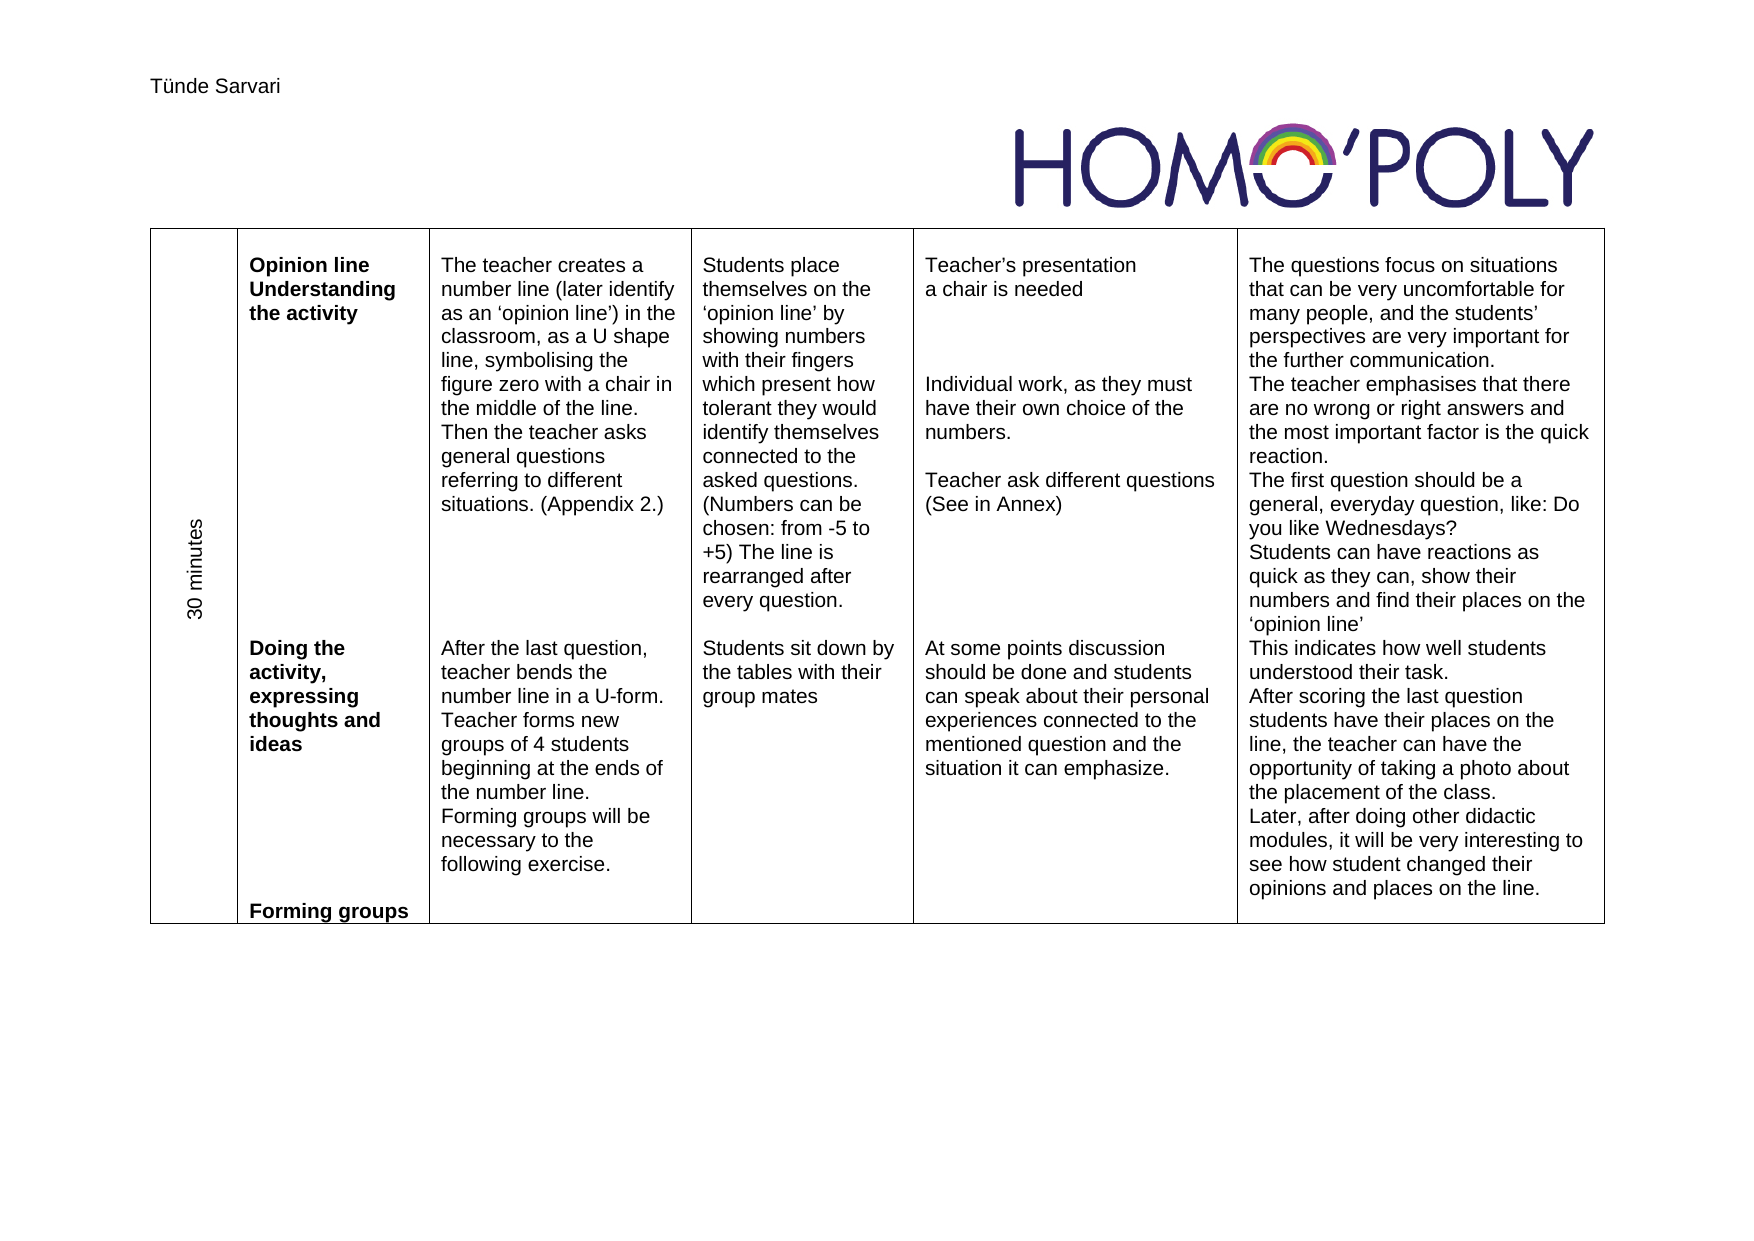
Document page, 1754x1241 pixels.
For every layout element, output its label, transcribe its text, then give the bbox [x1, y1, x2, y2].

table_cell Opinion line Understanding the activity Doing the activity, expressing thoughts and ideas Forming groups [238, 229, 429, 923]
table_cell The teacher creates a number line (later identify as an ‘opinion line’) in the classroom, as a U shape line, symbolising the figure zero with a chair in the middle of the line. Then the teacher asks general questions referring to different situations. (Appendix 2.) After the last question, teacher bends the number line in a U-form. Teacher forms new groups of 4 students beginning at the ends of the number line. Forming groups will be necessary to the following exercise. [430, 229, 691, 923]
picture [1001, 97, 1604, 228]
table_cell Teacher’s presentation a chair is needed Individual work, as they must have their own choice of the numbers. Teacher ask different questions (See in Annex) At some points discussion should be done and students can speak about their personal experiences connected to the mentioned question and the situation it can emphasize. [914, 229, 1237, 923]
table_cell Students place themselves on the ‘opinion line’ by showing numbers with their fingers which present how tolerant they would identify themselves connected to the asked questions. (Numbers can be chosen: from -5 to +5) The line is rearranged after every question. Students sit down by the tables with their group mates [692, 229, 913, 923]
table_cell The questions focus on situations that can be very uncomfortable for many people, and the students’ perspectives are very important for the further communication. The teacher emphasises that there are no wrong or right answers and the most important factor is the quick reaction. The first question should be a general, everyday question, like: Do you like Wednesdays? Students can have reactions as quick as they can, show their numbers and find their places on the ‘opinion line’ This indicates how well students understood their task. After scoring the last question students have their places on the line, the teacher can have the opportunity of taking a photo about the placement of the class. Later, after doing other didactic modules, it will be very interesting to see how student changed their opinions and places on the line. [1238, 229, 1604, 923]
table_cell 30 minutes [151, 229, 237, 923]
